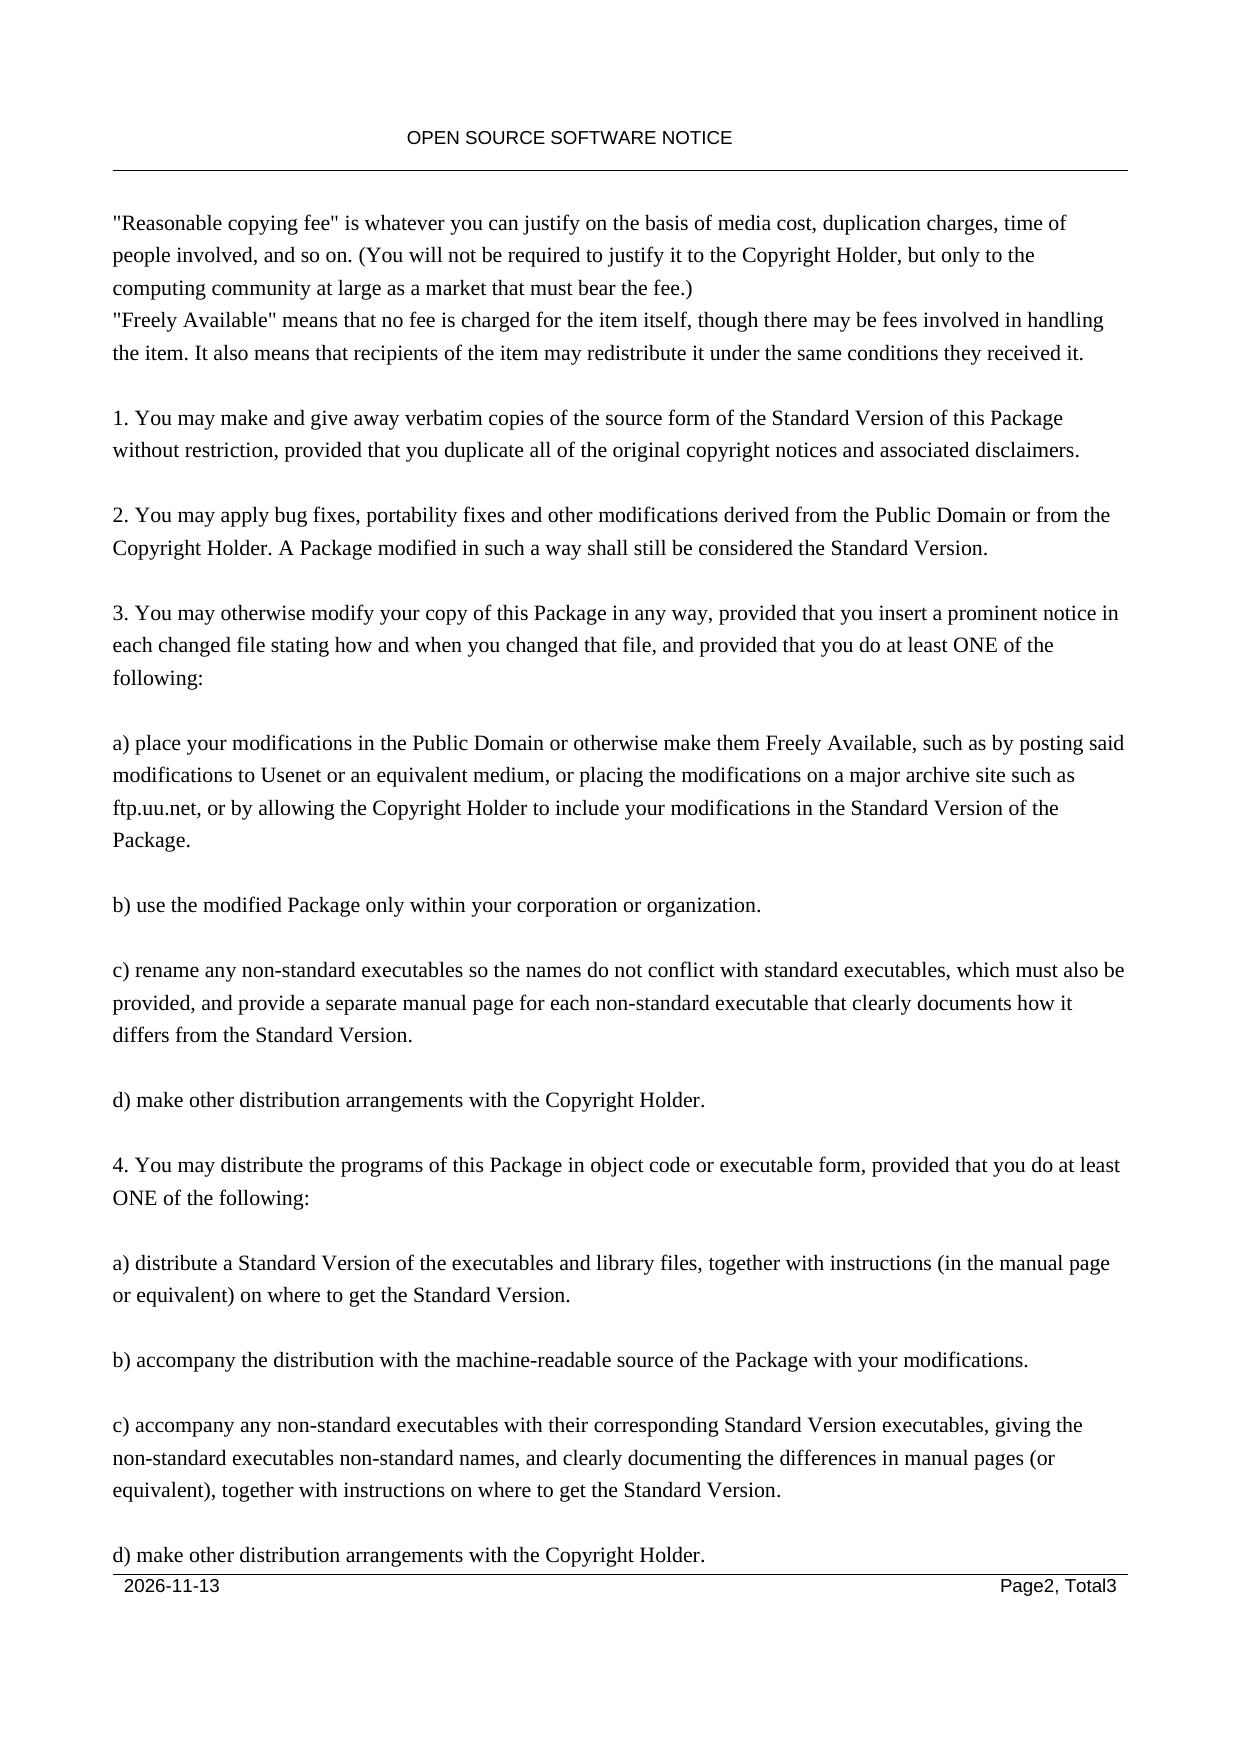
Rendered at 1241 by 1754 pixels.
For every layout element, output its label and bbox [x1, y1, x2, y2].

text [112, 206, 1128, 1571]
